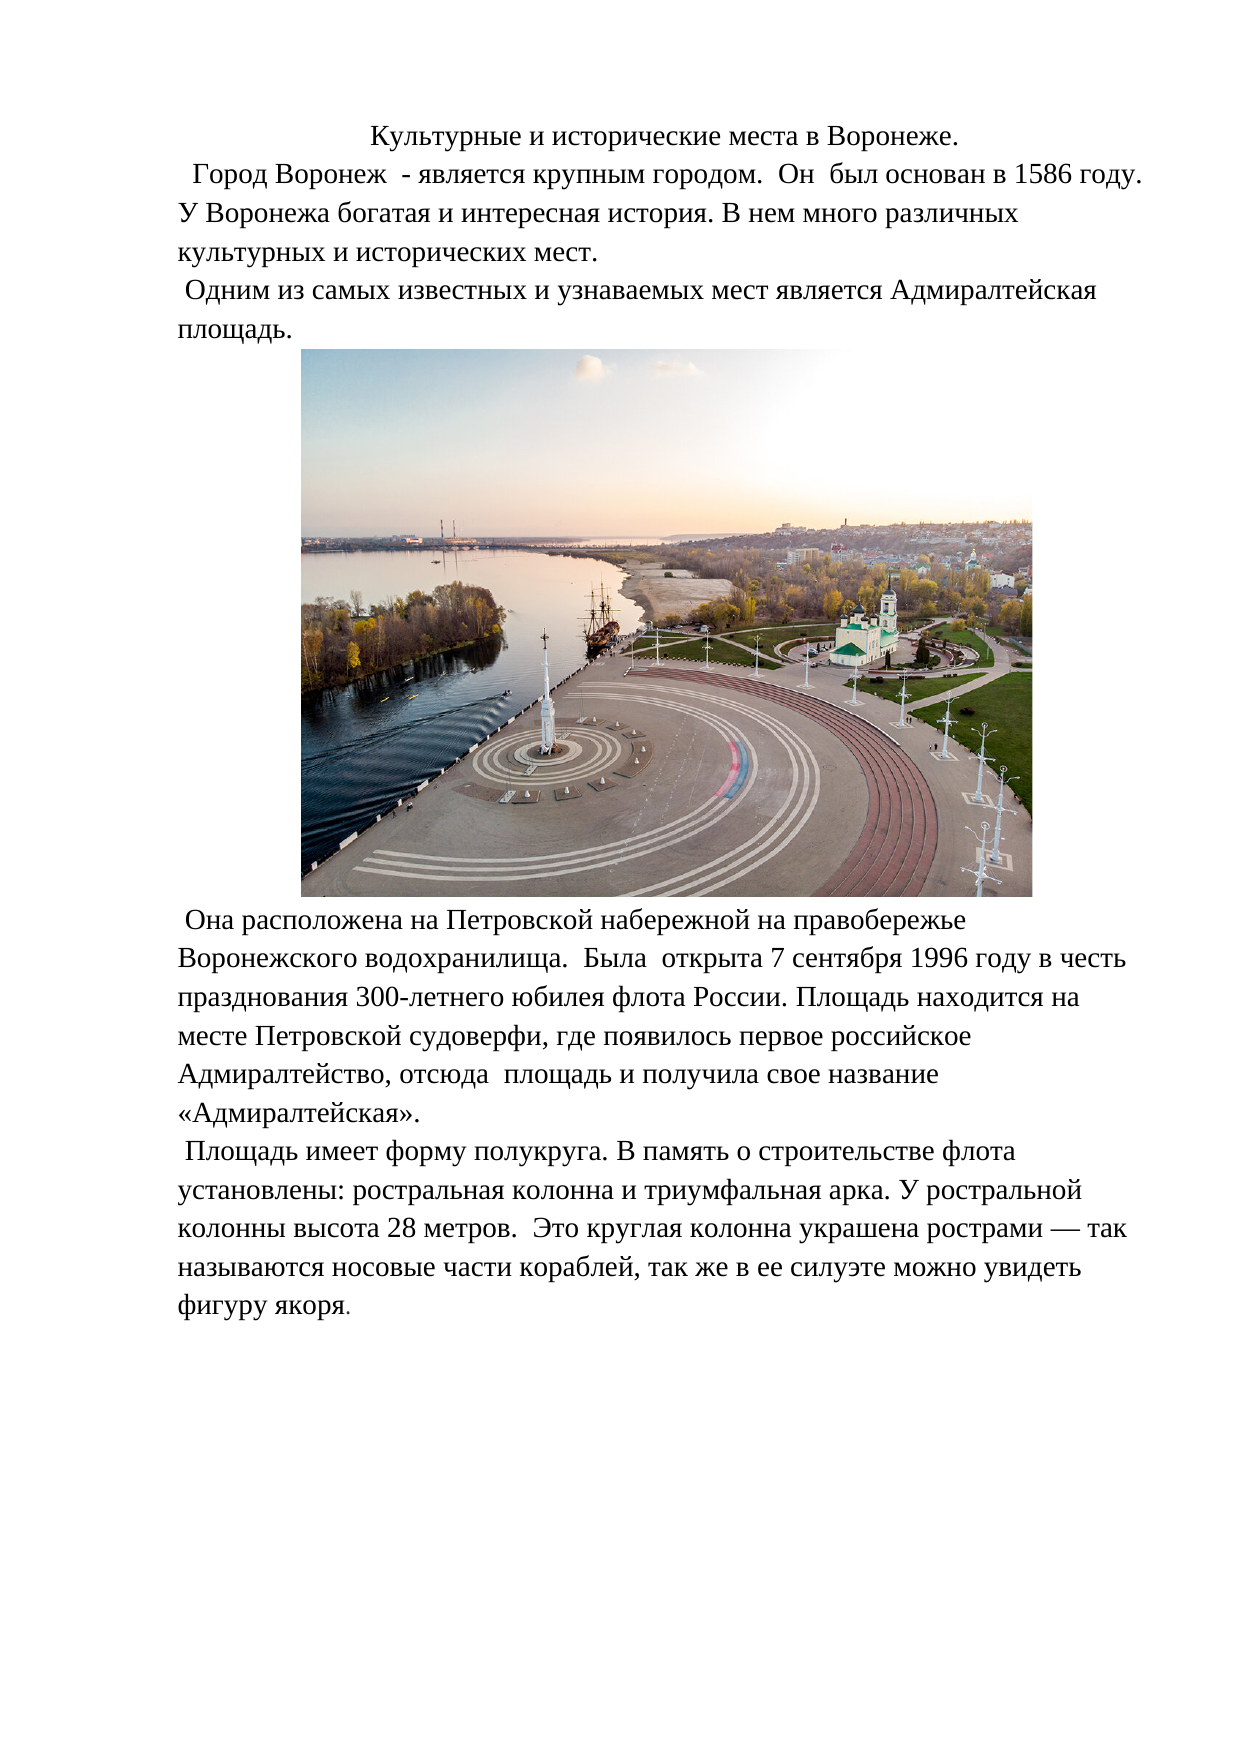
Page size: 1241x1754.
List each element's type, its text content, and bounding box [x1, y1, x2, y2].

text Она расположена на Петровской набережной на правобережье Воронежского водохранилища. Была открыта 7 сентября 1996 году в честь празднования 300-летнего юбилея флота России. Площадь находится на месте Петровской судоверфи, где появилось первое российское Адмиралтейство, отсюда площадь и получила свое название «Адмиралтейская». Площадь имеет форму полукруга. В память о строительстве флота установлены: ростральная колонна и триумфальная арка. У ростральной колонны высота 28 метров. Это круглая колонна украшена рострами — так называются носовые части кораблей, так же в ее силуэте можно увидеть фигуру якоря. [177, 902, 1152, 1322]
text Культурные и исторические места в Воронеже. [177, 118, 1152, 152]
picture [301, 349, 1033, 897]
text Город Воронеж - является крупным городом. Он был основан в 1586 году. У Воронежа богатая и интересная история. В нем много различных культурных и исторических мест. [177, 157, 1152, 267]
text Одним из самых известных и узнаваемых мест является Адмиралтейская площадь. [177, 272, 1152, 344]
